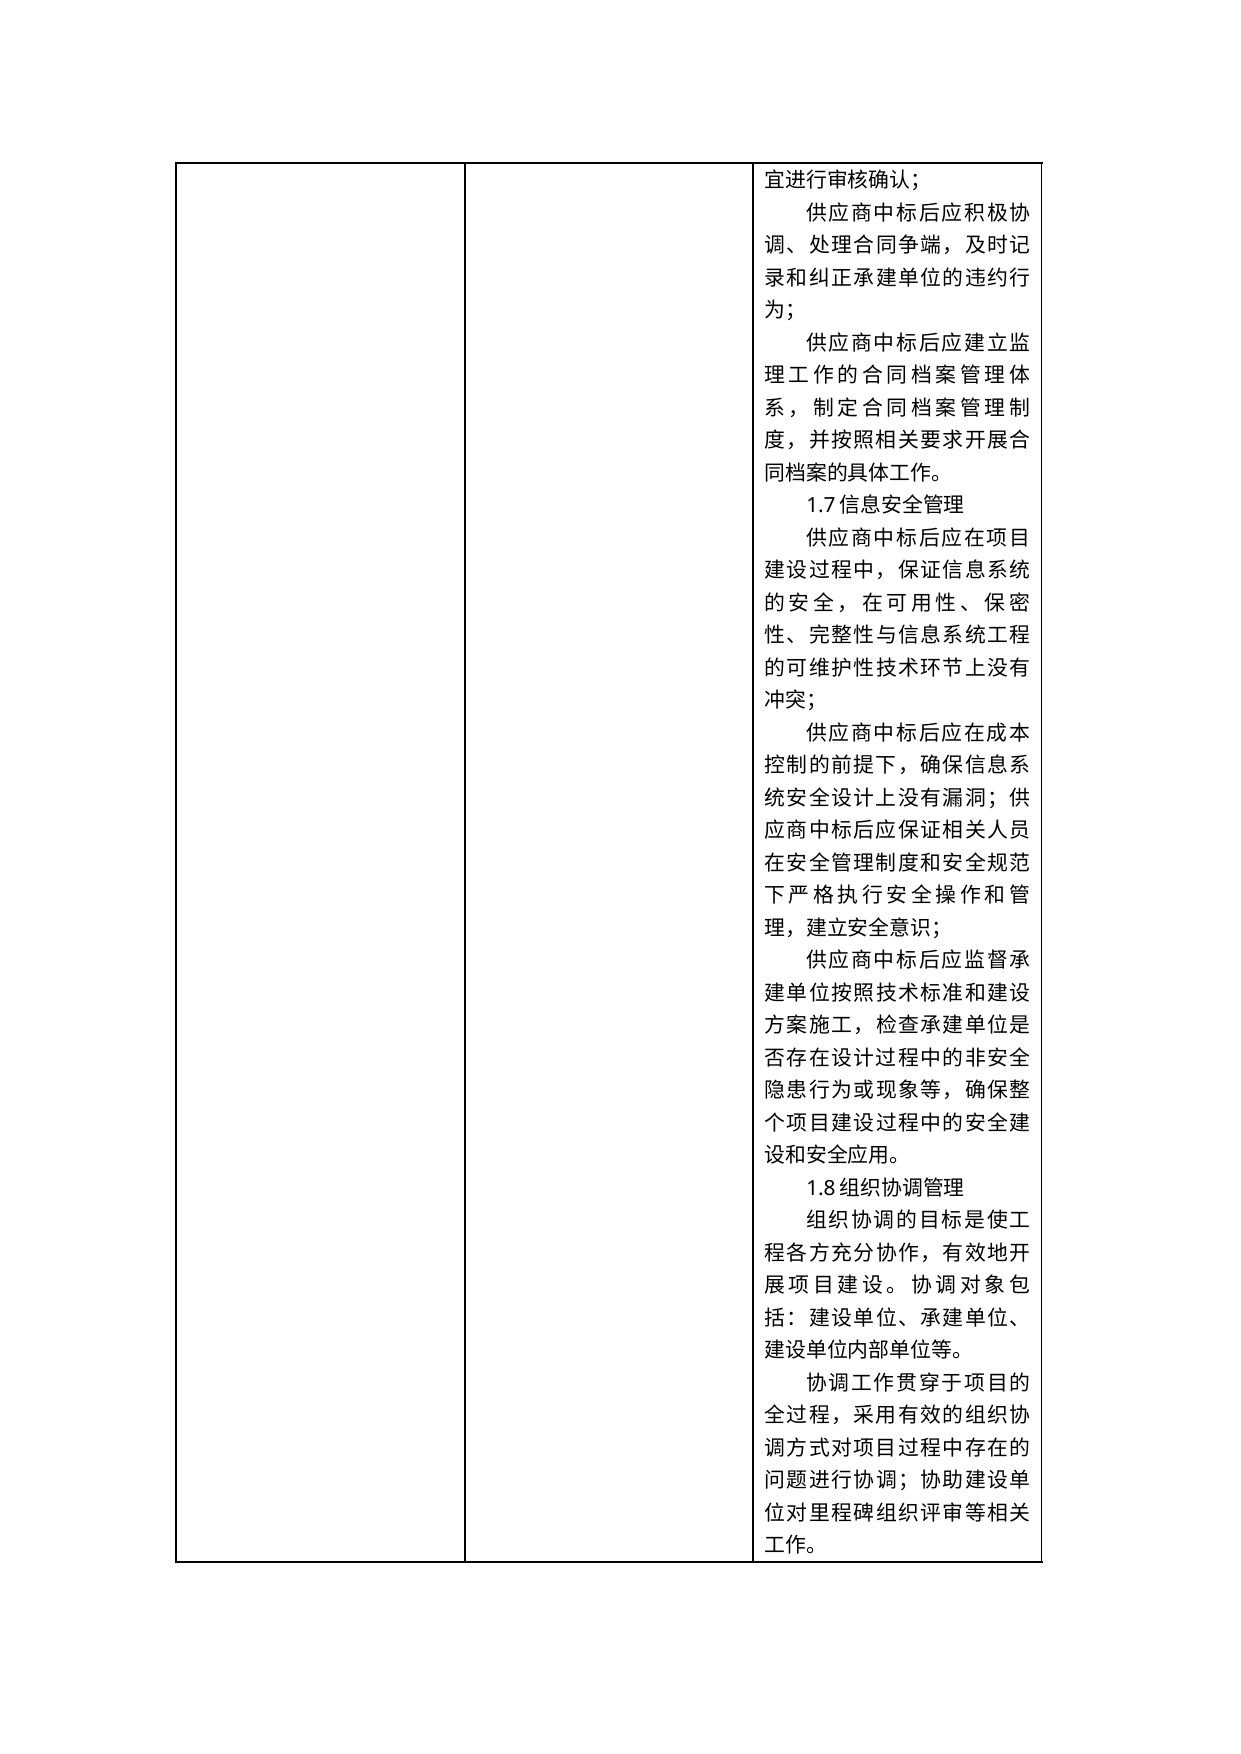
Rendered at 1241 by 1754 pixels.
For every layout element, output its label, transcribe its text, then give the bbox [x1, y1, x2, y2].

table_cell 2 [466, 164, 752, 1561]
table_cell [754, 164, 1041, 1561]
table_cell [177, 164, 464, 1561]
